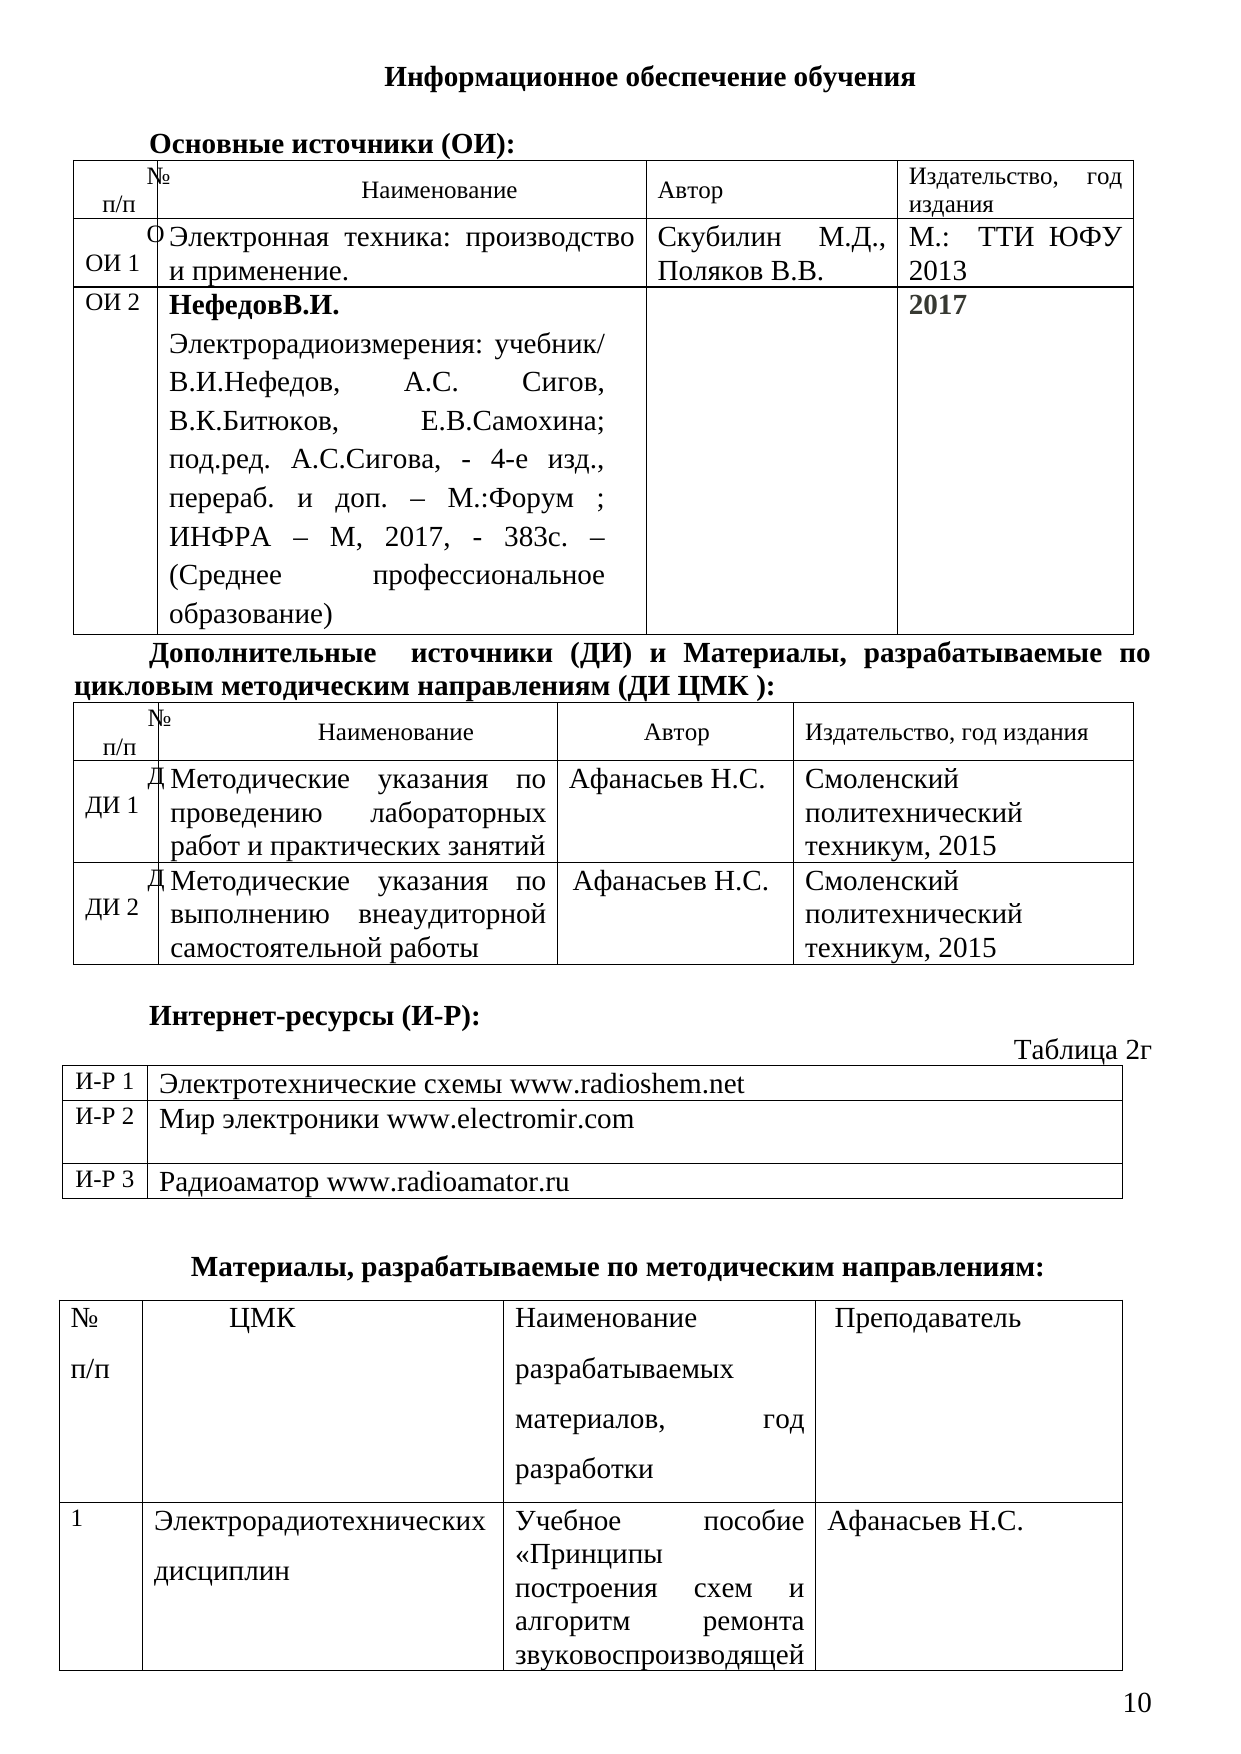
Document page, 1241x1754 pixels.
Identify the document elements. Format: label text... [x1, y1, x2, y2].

table_cell Электронная техника: производство и применение. [158, 219, 646, 286]
table_header Электротехнические схемы www.radioshem.net [148, 1066, 1122, 1100]
table_cell Методические указания по выполнению внеаудиторной самостоятельной работы [159, 863, 557, 964]
table_cell Афанасьев Н.С. [558, 863, 793, 964]
table_header № п/п [74, 161, 157, 218]
text Информационное обеспечение обучения [74, 59, 1152, 93]
text Материалы, разрабатываемые по методическим направлениям: [74, 1249, 1152, 1283]
text Дополнительные источники (ДИ) и Материалы, разрабатываемые по цикловым методическим направлениям (ДИ ЦМК ): [74, 635, 1152, 702]
table_cell ОИ 2 [74, 288, 157, 634]
table_cell Смоленский политехнический техникум, 2015 [794, 863, 1133, 964]
table_cell ДДИ 1 [74, 761, 158, 862]
table_cell НефедовВ.И. Электрорадиоизмерения: учебник/ В.И.Нефедов, А.С. Сигов, В.К.Битюков, Е.В.Самохина; под.ред. А.С.Сигова, - 4-е изд., перераб. и доп. – М.:Форум ; ИНФРА – М, 2017, - 383с. – (Среднее профессиональное образование) [158, 288, 646, 634]
table_header Автор [647, 161, 897, 218]
table_cell Скубилин М.Д., Поляков В.В. [647, 219, 897, 286]
table_cell ДДИ 2 [74, 863, 158, 964]
table_cell И-Р 2 [63, 1101, 147, 1163]
table_header № п/п [74, 703, 158, 760]
table_cell 1 [60, 1503, 142, 1670]
table_cell И-Р 3 [63, 1164, 147, 1198]
table_header Преподаватель [816, 1301, 1122, 1502]
table_header № п/п [60, 1301, 142, 1502]
table_cell Афанасьев Н.С. [816, 1503, 1122, 1670]
table_cell М.: ТТИ ЮФУ 2013 [898, 219, 1133, 286]
table_header Наименование разрабатываемых материалов, год разработки [504, 1301, 815, 1502]
table_header Издательство, год издания [898, 161, 1133, 218]
table_cell [647, 288, 897, 634]
table_header И-Р 1 [63, 1066, 147, 1100]
table_cell ООИ 1 [74, 219, 157, 286]
table_header Издательство, год издания [794, 703, 1133, 760]
table_cell Афанасьев Н.С. [558, 761, 793, 862]
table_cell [143, 1503, 503, 1670]
table_header Наименование [158, 161, 646, 218]
table_header Наименование [159, 703, 557, 760]
table_header Автор [558, 703, 793, 760]
table_cell Радиоаматор www.radioamator.ru [148, 1164, 1122, 1198]
text Таблица 2г [74, 1032, 1152, 1065]
table_header ЦМК [143, 1301, 503, 1502]
table_cell Мир электроники www.electromir.com [148, 1101, 1122, 1163]
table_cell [504, 1503, 815, 1670]
text Интернет-ресурсы (И-Р): [74, 998, 1152, 1032]
table_cell Методические указания по проведению лабораторных работ и практических занятий [159, 761, 557, 862]
table_cell 2017 [898, 288, 1133, 634]
text Основные источники (ОИ): [74, 126, 1152, 160]
table_cell Смоленский политехнический техникум, 2015 [794, 761, 1133, 862]
